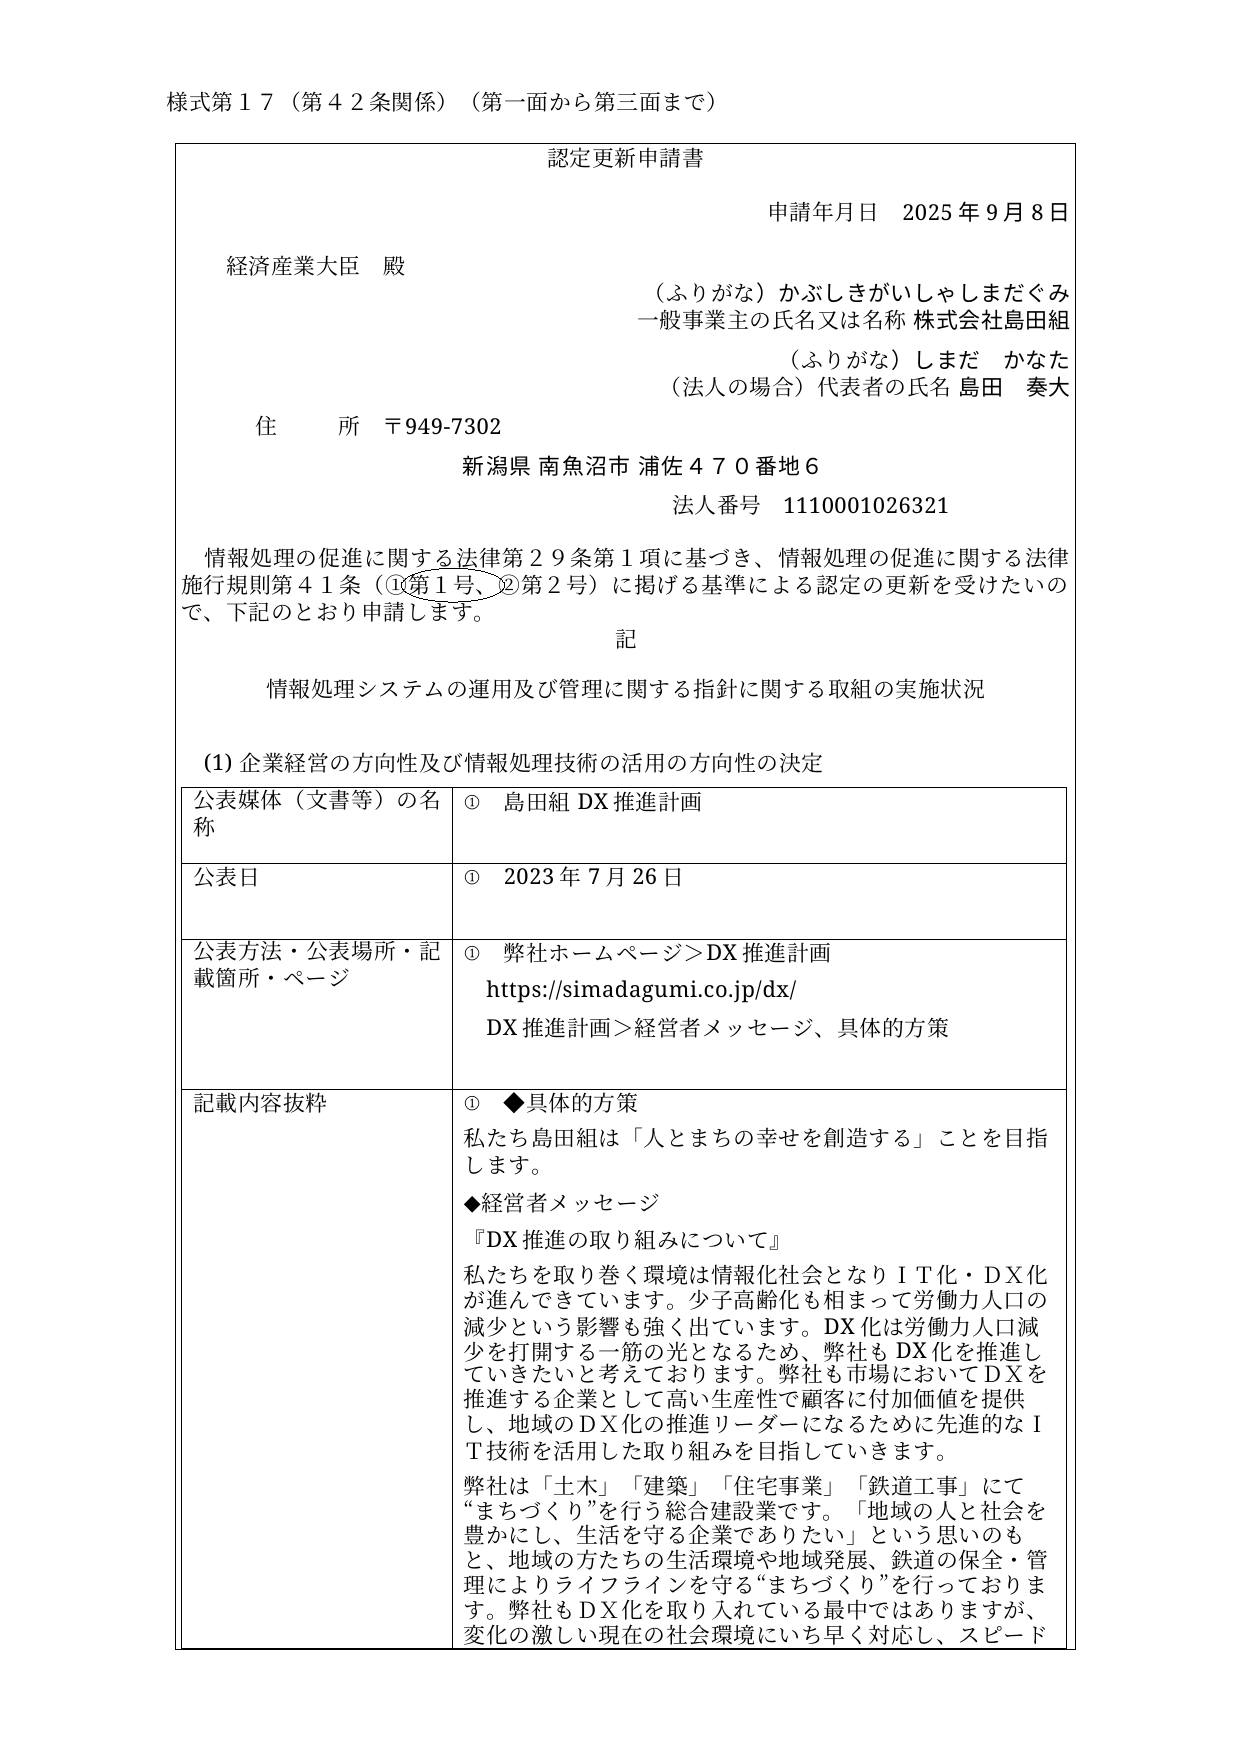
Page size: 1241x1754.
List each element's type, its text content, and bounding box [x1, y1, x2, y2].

table_header 認定更新申請書 申請年月日 2025年 9月 8日 経済産業大臣 殿 （ふりがな）かぶしきがいしゃしまだぐみ 一般事業主の氏名又は名称 株式会社島田組 （ふりがな）しまだ かなた （法人の場合）代表者の氏名 島田 奏大 住所 〒949-7302 新潟県 南魚沼市 浦佐４７０番地６ 法人番号 1110001026321 情報処理の促進に関する法律第２９条第１項に基づき、情報処理の促進に関する法律施行規則第４１条（①第１号、②第２号）に掲げる基準による認定の更新を受けたいので、下記のとおり申請します。 [176, 144, 1075, 626]
text 様式第１７（第４２条関係）（第一面から第三面まで） [167, 89, 1070, 116]
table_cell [176, 626, 1075, 1649]
